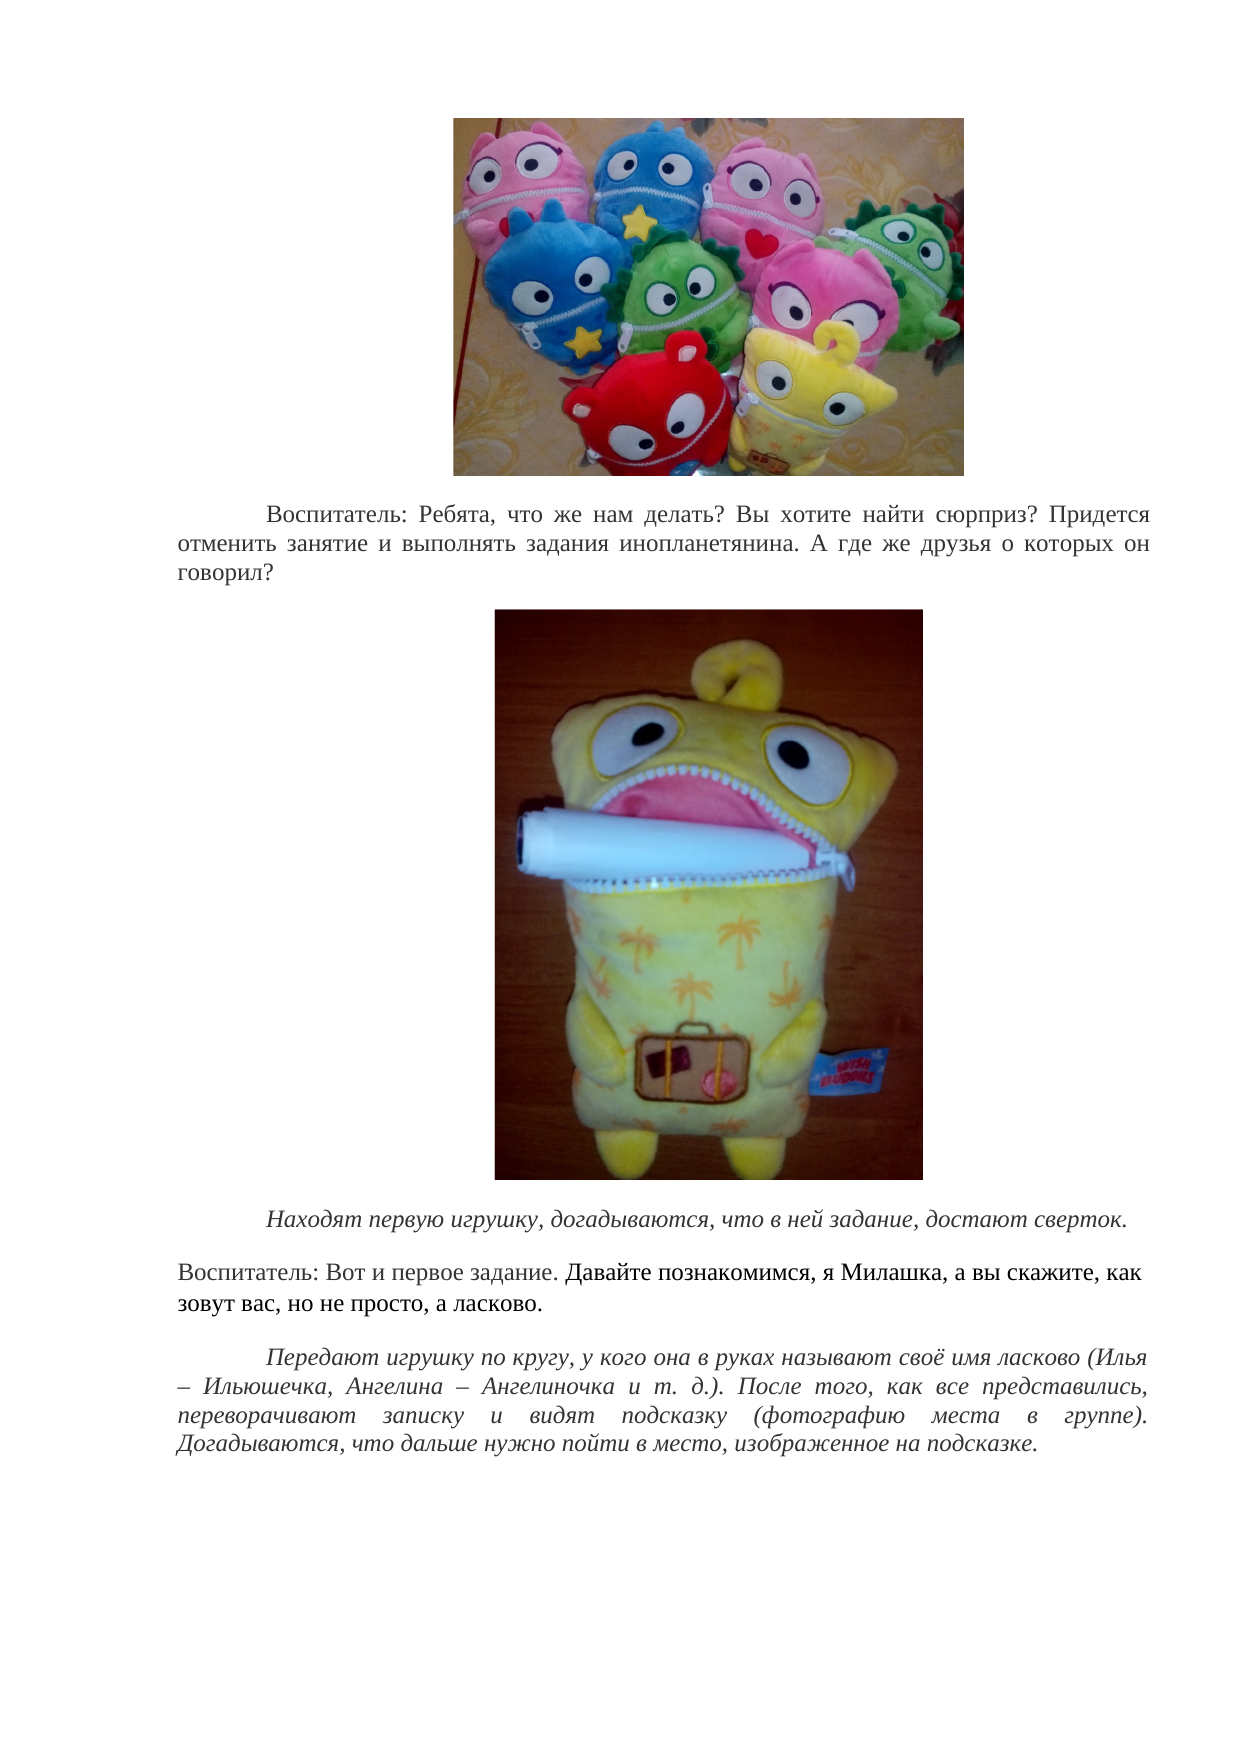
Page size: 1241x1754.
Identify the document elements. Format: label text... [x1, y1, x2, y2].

text Передают игрушку по кругу, у кого она в руках называют своё имя ласково (Илья – Ильюшечка, Ангелина – Ангелиночка и т. д.). После того, как все представились, переворачивают записку и видят подсказку (фотографию места в группе). Догадываются, что дальше нужно пойти в место, изображенное на подсказке. [177, 1342, 1152, 1457]
picture [495, 610, 923, 1179]
text Находят первую игрушку, догадываются, что в ней задание, достают сверток. [177, 1204, 1152, 1233]
text Воспитатель: Вот и первое задание. Давайте познакомимся, я Милашка, а вы скажите, как зовут вас, но не просто, а ласково. [177, 1257, 1152, 1316]
text Воспитатель: Ребята, что же нам делать? Вы хотите найти сюрприз? Придется отменить занятие и выполнять задания инопланетянина. А где же друзья о которых он говорил? [177, 499, 1152, 585]
picture [453, 118, 964, 476]
